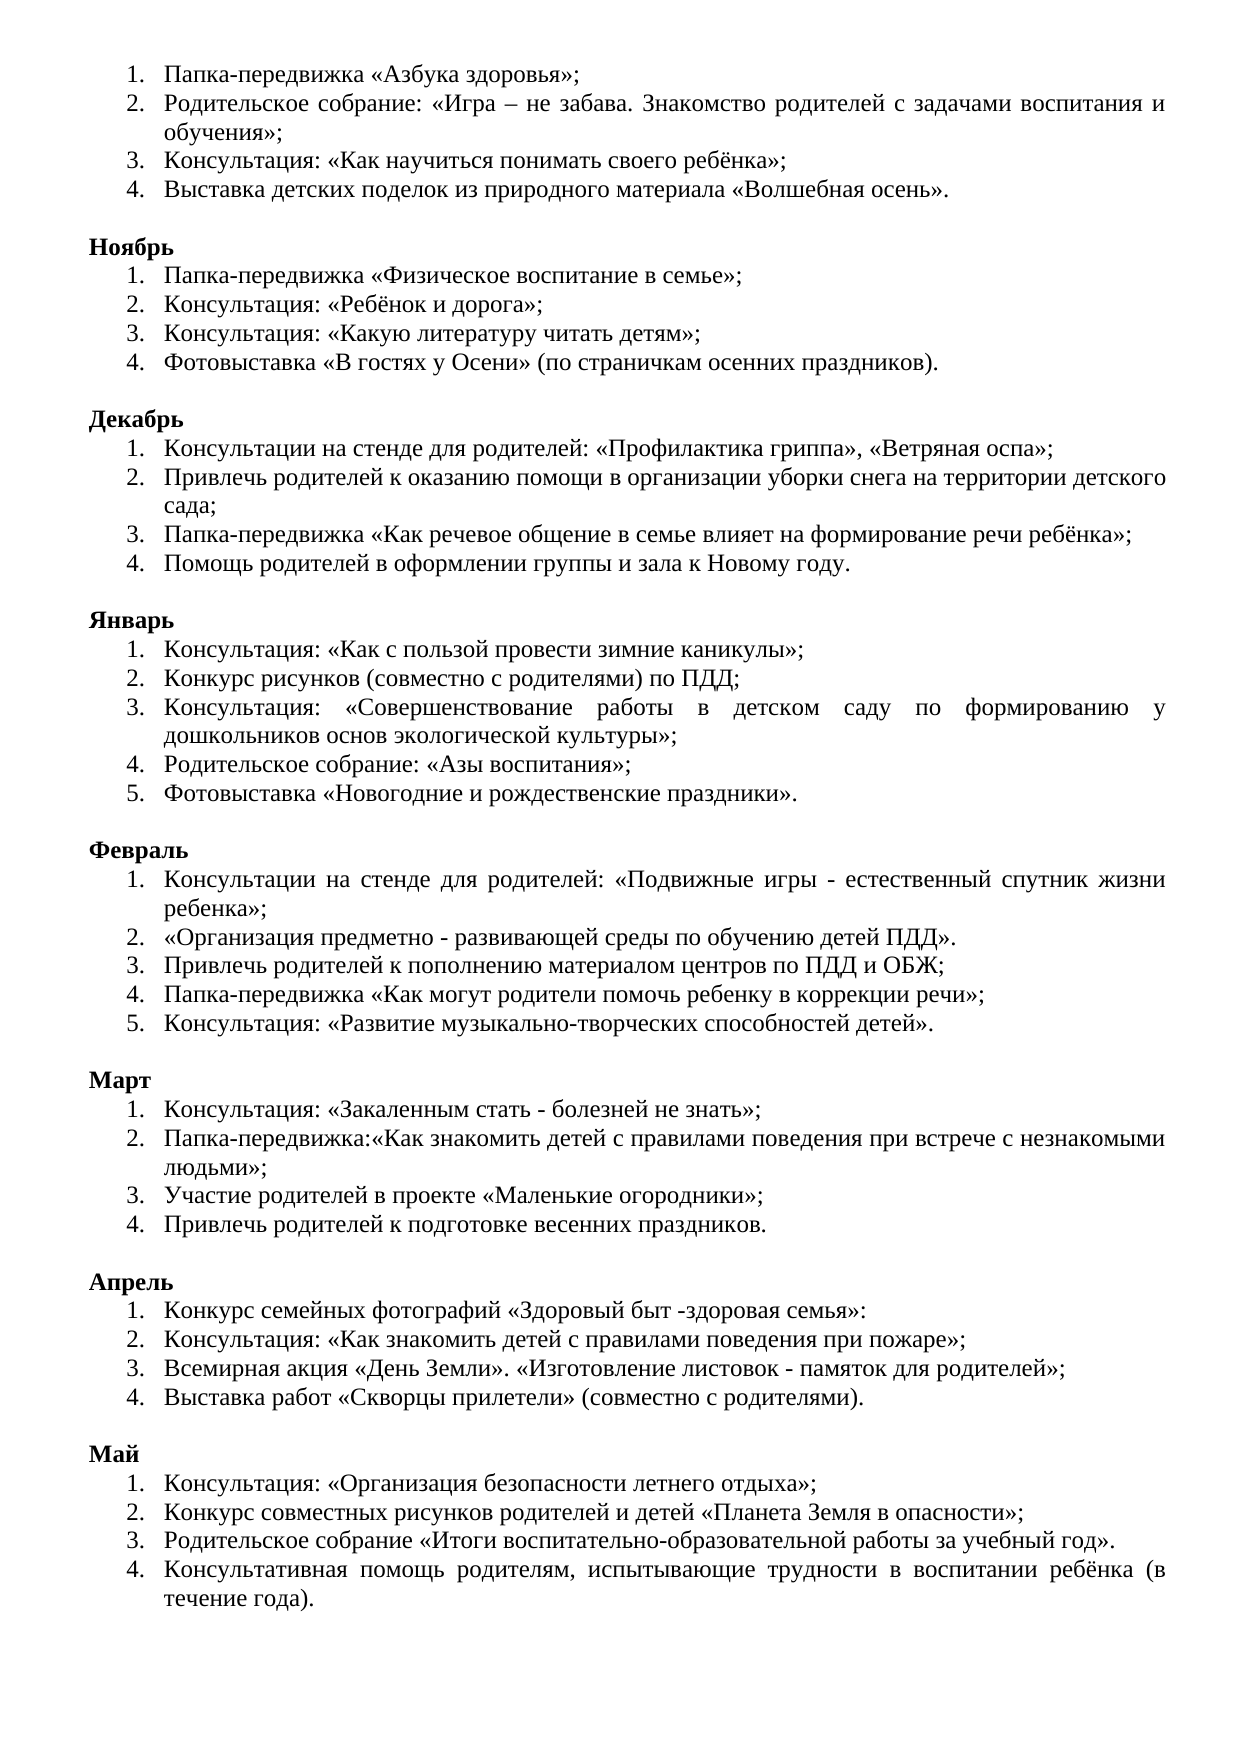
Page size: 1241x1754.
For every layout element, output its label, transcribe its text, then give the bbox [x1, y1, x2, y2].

list Родительское собрание «Итоги воспитательно-образовательной работы за учебный год». [126, 1525, 1167, 1554]
list Консультации на стенде для родителей: «Профилактика гриппа», «Ветряная оспа»; [126, 433, 1167, 462]
list Родительское собрание: «Азы воспитания»; [126, 749, 1167, 778]
list Привлечь родителей к пополнению материалом центров по ПДД и ОБЖ; [126, 950, 1167, 979]
list Папка-передвижка:«Как знакомить детей с правилами поведения при встрече с незнакомыми людьми»; [126, 1123, 1167, 1180]
text Май [89, 1439, 1167, 1468]
text Декабрь [89, 404, 1167, 433]
text Апрель [89, 1267, 1167, 1295]
list Всемирная акция «День Земли». «Изготовление листовок - памяток для родителей»; [126, 1353, 1167, 1382]
list Выставка детских поделок из природного материала «Волшебная осень». [126, 174, 1167, 203]
list Папка-передвижка «Азбука здоровья»; [126, 59, 1167, 88]
list Консультация: «Как с пользой провести зимние каникулы»; [126, 634, 1167, 663]
list Консультация: «Какую литературу читать детям»; [126, 318, 1167, 347]
list Консультация: «Ребёнок и дорога»; [126, 289, 1167, 318]
list Папка-передвижка «Как могут родители помочь ребенку в коррекции речи»; [126, 979, 1167, 1008]
list Выставка работ «Скворцы прилетели» (совместно с родителями). [126, 1382, 1167, 1410]
list Помощь родителей в оформлении группы и зала к Новому году. [126, 548, 1167, 577]
list Привлечь родителей к подготовке весенних праздников. [126, 1209, 1167, 1238]
list Консультация: «Организация безопасности летнего отдыха»; [126, 1468, 1167, 1497]
list Конкурс совместных рисунков родителей и детей «Планета Земля в опасности»; [126, 1497, 1167, 1525]
list Участие родителей в проекте «Маленькие огородники»; [126, 1180, 1167, 1209]
text Март [89, 1065, 1167, 1094]
text Ноябрь [89, 232, 1167, 260]
list Конкурс рисунков (совместно с родителями) по ПДД; [126, 663, 1167, 692]
list Конкурс семейных фотографий «Здоровый быт -здоровая семья»: [126, 1295, 1167, 1324]
list Консультация: «Развитие музыкально-творческих способностей детей». [126, 1008, 1167, 1037]
list Консультация: «Закаленным стать - болезней не знать»; [126, 1094, 1167, 1123]
list Консультативная помощь родителям, испытывающие трудности в воспитании ребёнка (в течение года). [126, 1554, 1167, 1612]
text Февраль [89, 835, 1167, 864]
text Январь [89, 605, 1167, 634]
list Фотовыставка «Новогодние и рождественские праздники». [126, 778, 1167, 807]
list Привлечь родителей к оказанию помощи в организации уборки снега на территории детского сада; [126, 462, 1167, 519]
list Фотовыставка «В гостях у Осени» (по страничкам осенних праздников). [126, 347, 1167, 375]
list Папка-передвижка «Как речевое общение в семье влияет на формирование речи ребёнка»; [126, 519, 1167, 548]
list Консультация: «Как знакомить детей с правилами поведения при пожаре»; [126, 1324, 1167, 1353]
list Консультация: «Совершенствование работы в детском саду по формированию у дошкольников основ экологической культуры»; [126, 692, 1167, 749]
list Папка-передвижка «Физическое воспитание в семье»; [126, 260, 1167, 289]
list Родительское собрание: «Игра – не забава. Знакомство родителей с задачами воспитания и обучения»; [126, 88, 1167, 145]
list Консультация: «Как научиться понимать своего ребёнка»; [126, 145, 1167, 174]
list «Организация предметно - развивающей среды по обучению детей ПДД». [126, 922, 1167, 950]
list Консультации на стенде для родителей: «Подвижные игры - естественный спутник жизни ребенка»; [126, 864, 1167, 922]
